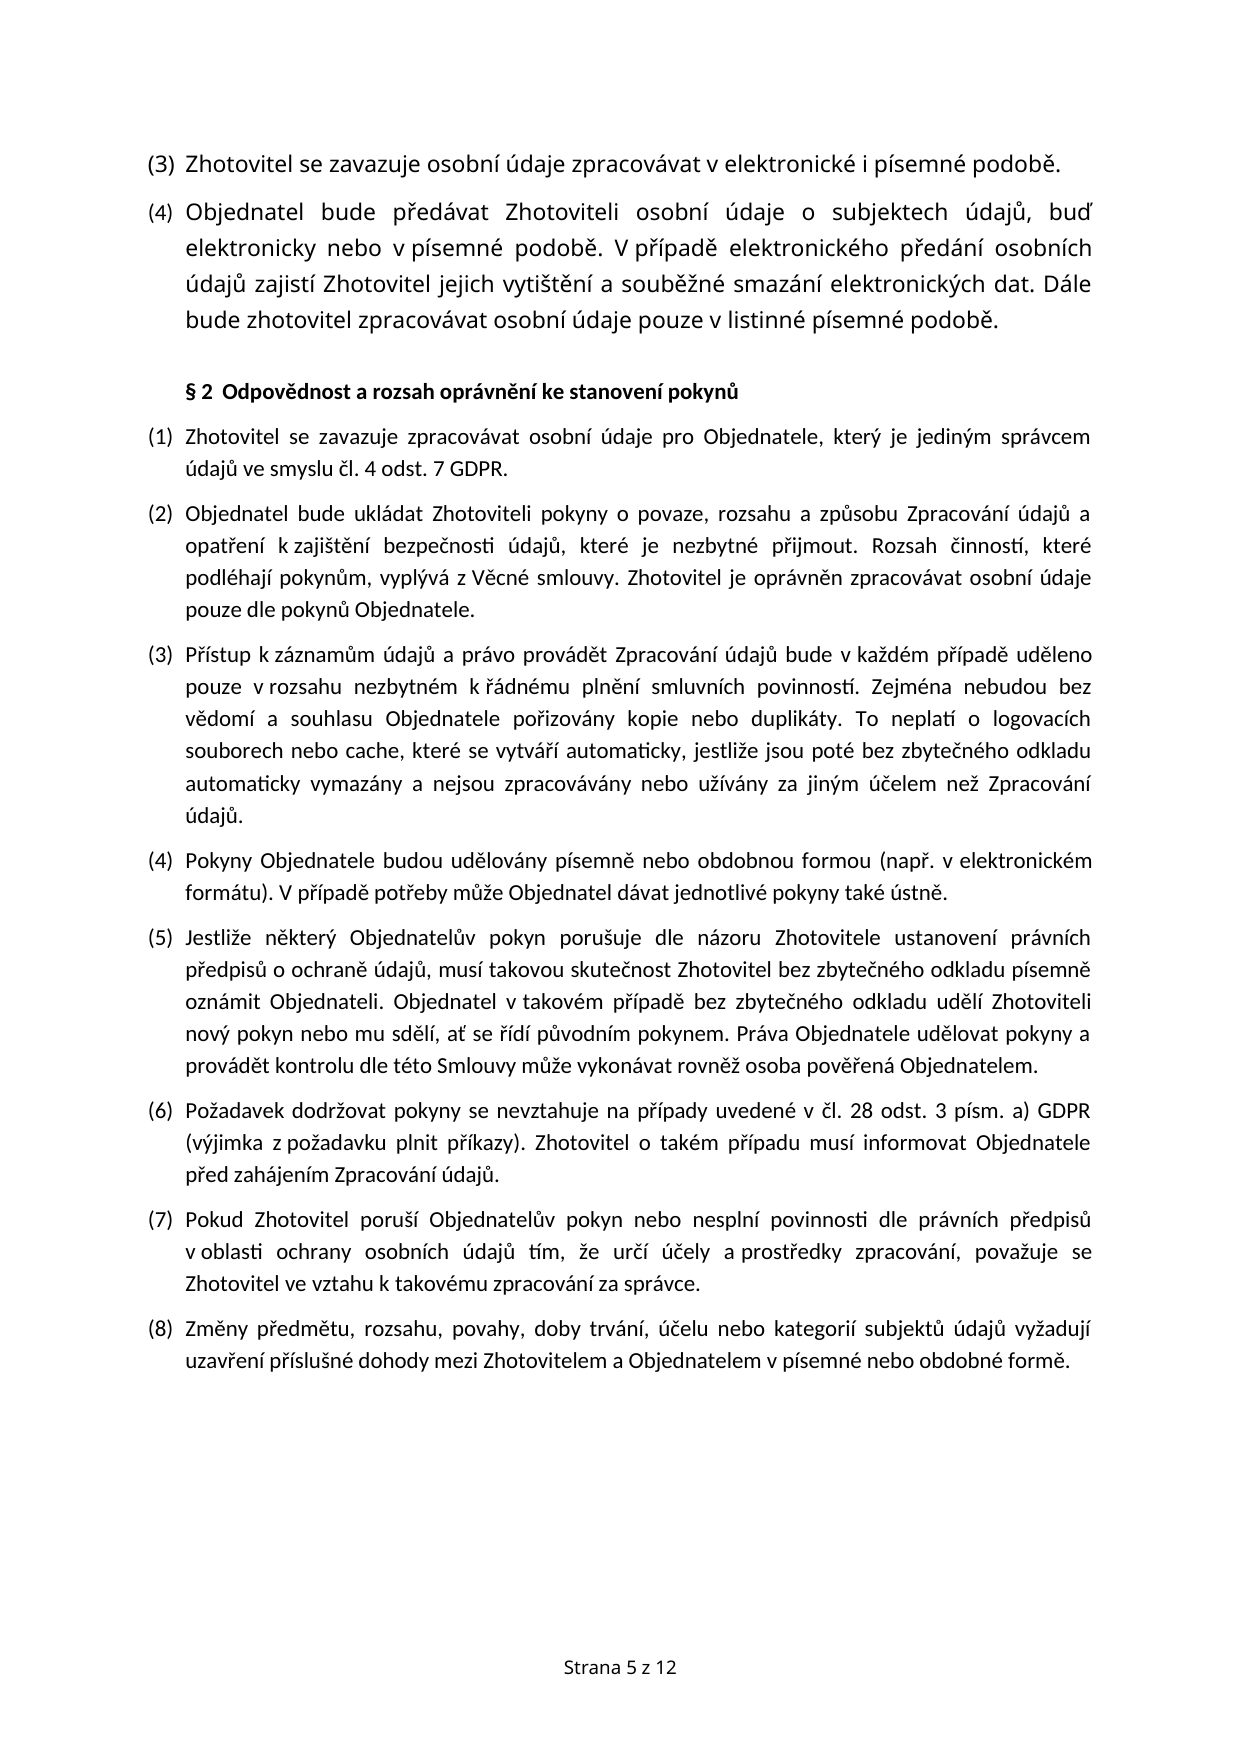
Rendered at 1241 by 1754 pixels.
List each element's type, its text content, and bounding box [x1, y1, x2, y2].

text Požadavek dodržovat pokyny se nevztahuje na případy uvedené v čl. 28 odst. 3 písm. a) GDPR (výjimka z požadavku plnit příkazy). Zhotovitel o takém případu musí informovat Objednatele před zahájením Zpracování údajů. [148, 1096, 1093, 1188]
text Pokyny Objednatele budou udělovány písemně nebo obdobnou formou (např. v elektronickém formátu). V případě potřeby může Objednatel dávat jednotlivé pokyny také ústně. [148, 846, 1093, 906]
text Jestliže některý Objednatelův pokyn porušuje dle názoru Zhotovitele ustanovení právních předpisů o ochraně údajů, musí takovou skutečnost Zhotovitel bez zbytečného odkladu písemně oznámit Objednateli. Objednatel v takovém případě bez zbytečného odkladu udělí Zhotoviteli nový pokyn nebo mu sdělí, ať se řídí původním pokynem. Práva Objednatele udělovat pokyny a provádět kontrolu dle této Smlouvy může vykonávat rovněž osoba pověřená Objednatelem. [148, 923, 1093, 1079]
text Objednatel bude předávat Zhotoviteli osobní údaje o subjektech údajů, buď elektronicky nebo v písemné podobě. V případě elektronického předání osobních údajů zajistí Zhotovitel jejich vytištění a souběžné smazání elektronických dat. Dále bude zhotovitel zpracovávat osobní údaje pouze v listinné písemné podobě. [148, 196, 1093, 335]
text Objednatel bude ukládat Zhotoviteli pokyny o povaze, rozsahu a způsobu Zpracování údajů a opatření k zajištění bezpečnosti údajů, které je nezbytné přijmout. Rozsah činností, které podléhají pokynům, vyplývá z Věcné smlouvy. Zhotovitel je oprávněn zpracovávat osobní údaje pouze dle pokynů Objednatele. [148, 499, 1093, 623]
text Změny předmětu, rozsahu, povahy, doby trvání, účelu nebo kategorií subjektů údajů vyžadují uzavření příslušné dohody mezi Zhotovitelem a Objednatelem v písemné nebo obdobné formě. [148, 1314, 1093, 1374]
text Zhotovitel se zavazuje osobní údaje zpracovávat v elektronické i písemné podobě. [148, 148, 1093, 179]
text Přístup k záznamům údajů a právo provádět Zpracování údajů bude v každém případě uděleno pouze v rozsahu nezbytném k řádnému plnění smluvních povinností. Zejména nebudou bez vědomí a souhlasu Objednatele pořizovány kopie nebo duplikáty. To neplatí o logovacích souborech nebo cache, které se vytváří automaticky, jestliže jsou poté bez zbytečného odkladu automaticky vymazány a nejsou zpracovávány nebo užívány za jiným účelem než Zpracování údajů. [148, 640, 1093, 829]
text Pokud Zhotovitel poruší Objednatelův pokyn nebo nesplní povinnosti dle právních předpisů v oblasti ochrany osobních údajů tím, že určí účely a prostředky zpracování, považuje se Zhotovitel ve vztahu k takovému zpracování za správce. [148, 1205, 1093, 1297]
list Zhotovitel se zavazuje zpracovávat osobní údaje pro Objednatele, který je jediným správcem údajů ve smyslu čl. 4 odst. 7 GDPR. [148, 422, 1093, 482]
text Odpovědnost a rozsah oprávnění ke stanovení pokynů [185, 377, 1093, 405]
